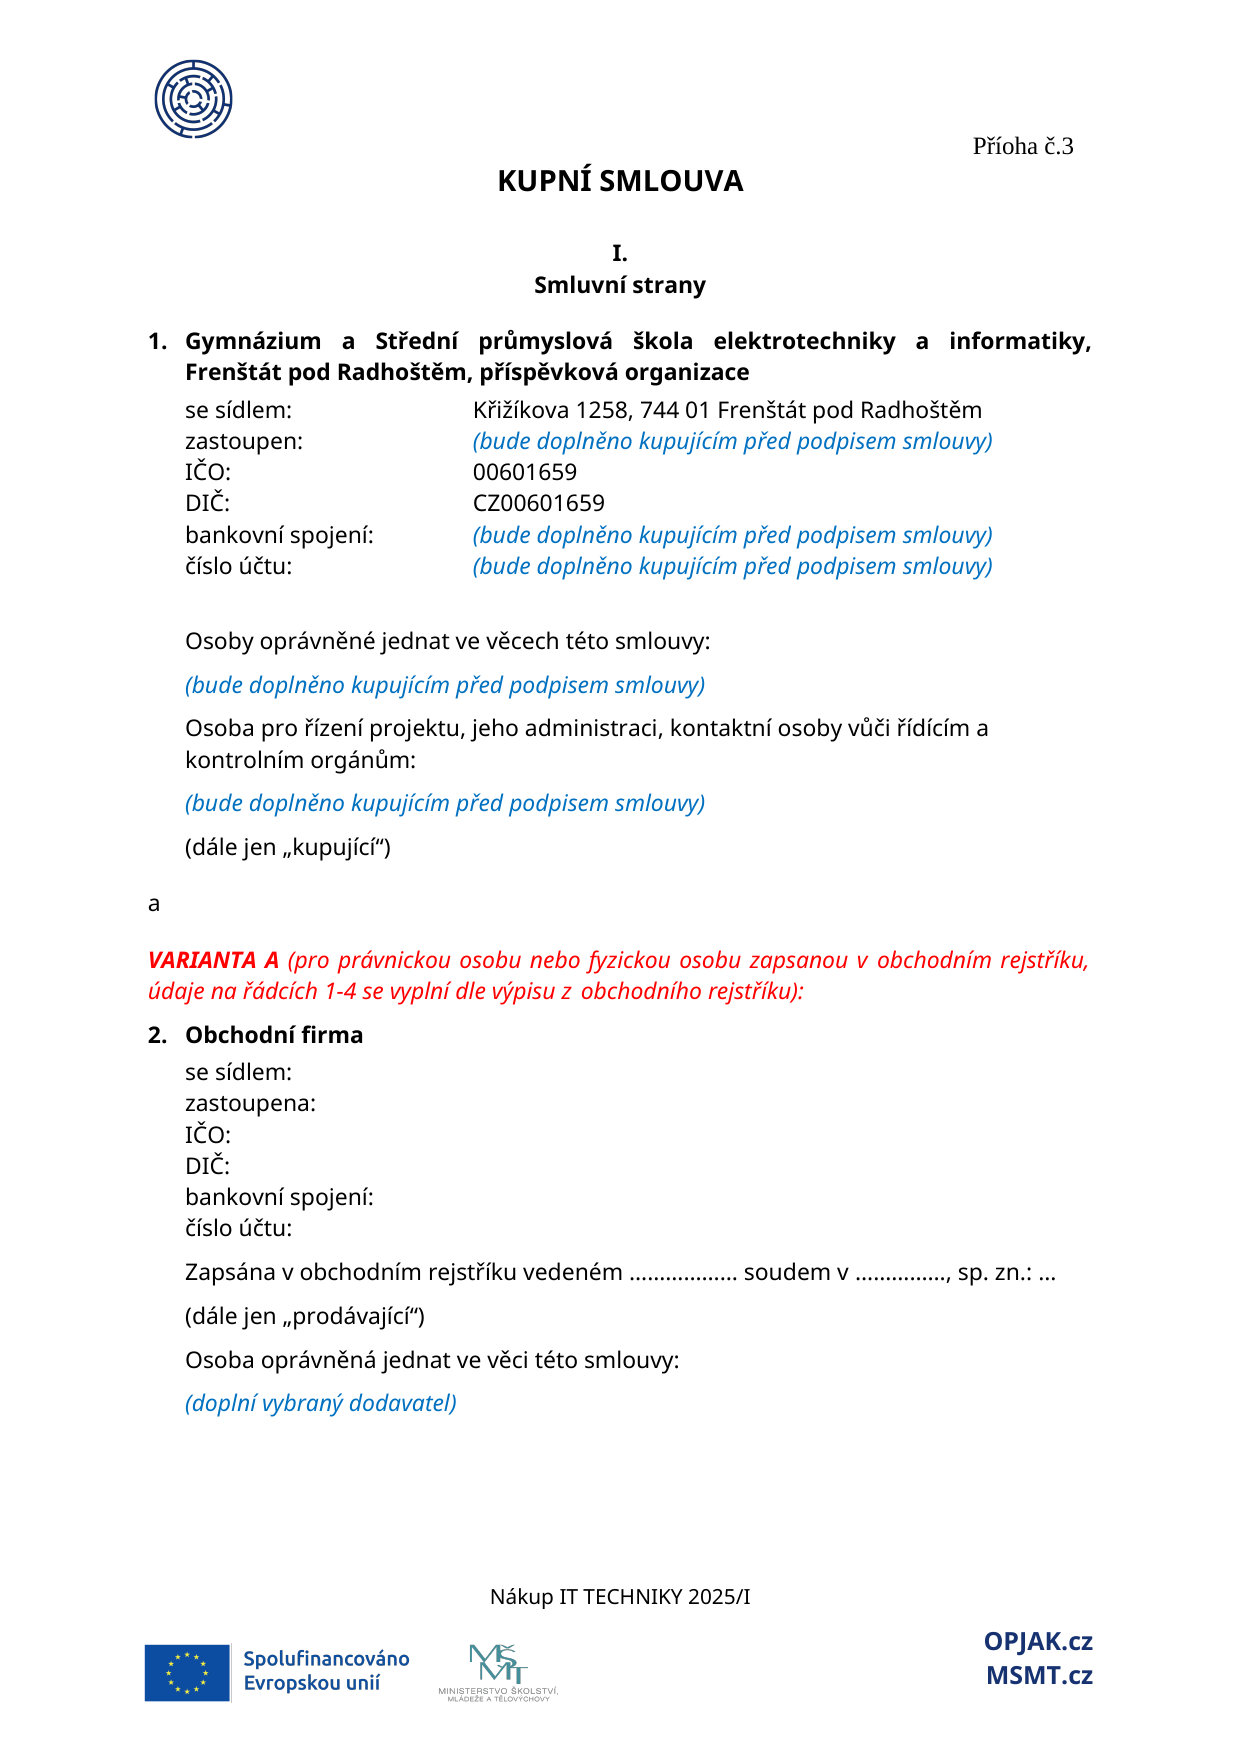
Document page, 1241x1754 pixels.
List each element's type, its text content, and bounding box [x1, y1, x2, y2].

list bankovní spojení: [185, 1181, 1092, 1212]
list (dále jen „kupující“) [185, 831, 1092, 862]
list bankovní spojení: (bude doplněno kupujícím před podpisem smlouvy) [185, 518, 1092, 550]
list číslo účtu: (bude doplněno kupujícím před podpisem smlouvy) [185, 550, 1092, 581]
text I. Smluvní strany [148, 237, 1092, 300]
list Gymnázium a Střední průmyslová škola elektrotechniky a informatiky, Frenštát pod Radhoštěm, příspěvková organizace [148, 325, 1092, 387]
list se sídlem: [185, 1056, 1092, 1087]
list IČO: [185, 1118, 1092, 1150]
list číslo účtu: [185, 1212, 1092, 1243]
list DIČ: [185, 1150, 1092, 1181]
picture [147, 53, 240, 146]
list Zapsána v obchodním rejstříku vedeném ……………… soudem v ……………, sp. zn.: … [185, 1256, 1092, 1287]
list DIČ: CZ00601659 [185, 487, 1092, 518]
list IČO: 00601659 [185, 456, 1092, 487]
list Osoba oprávněná jednat ve věci této smlouvy: [185, 1343, 1092, 1375]
text (bude doplněno kupujícím před podpisem smlouvy) [185, 787, 1092, 818]
text a [148, 887, 1092, 918]
list se sídlem: Křižíkova 1258, 744 01 Frenštát pod Radhoštěm [185, 393, 1092, 425]
text VARIANTA A (pro právnickou osobu nebo fyzickou osobu zapsanou v obchodním rejstříku, údaje na řádcích 1-4 se vyplní dle výpisu z obchodního rejstříku): [148, 943, 1092, 1006]
list Obchodní firma [148, 1018, 1092, 1050]
text Osoby oprávněné jednat ve věcech této smlouvy: [185, 625, 1092, 656]
list (dále jen „prodávající“) [185, 1300, 1092, 1331]
list (doplní vybraný dodavatel) [185, 1387, 1092, 1418]
list zastoupena: [185, 1087, 1092, 1118]
text (bude doplněno kupujícím před podpisem smlouvy) [185, 668, 1092, 700]
picture [143, 1643, 558, 1703]
list zastoupen: (bude doplněno kupujícím před podpisem smlouvy) [185, 425, 1092, 456]
title Kupní smlouva [148, 160, 1092, 200]
text Osoba pro řízení projektu, jeho administraci, kontaktní osoby vůči řídícím a kontrolním orgánům: [185, 712, 1092, 775]
